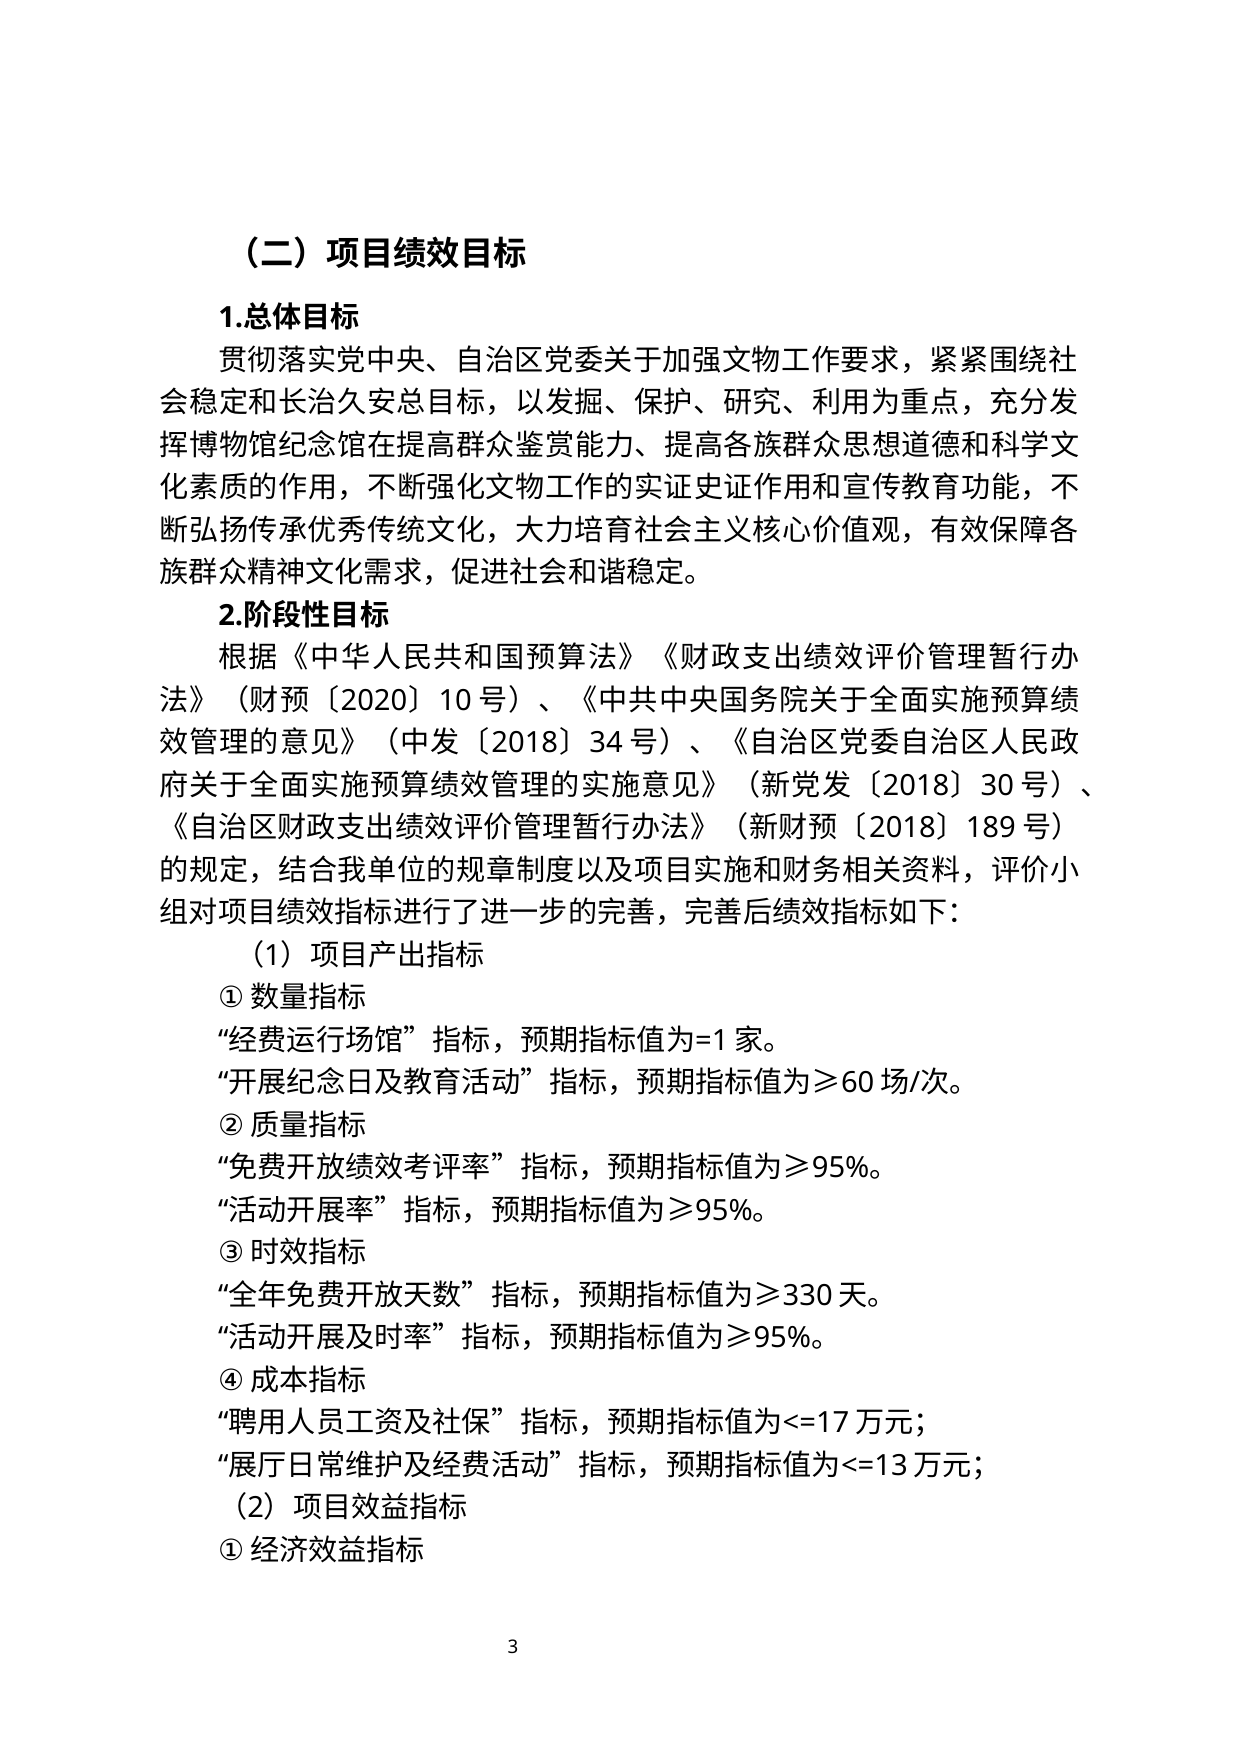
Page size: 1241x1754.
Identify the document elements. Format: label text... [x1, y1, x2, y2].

text “开展纪念日及教育活动”指标，预期指标值为≥60场/次。 [159, 1059, 1081, 1101]
subtitle 2.阶段性目标 [159, 591, 1081, 634]
subtitle 1.总体目标 [159, 294, 1081, 336]
text ①数量指标 [159, 974, 1081, 1016]
text （1）项目产出指标 [159, 931, 1081, 974]
text ②质量指标 [159, 1101, 1081, 1144]
text “聘用人员工资及社保”指标，预期指标值为<=17万元； [159, 1399, 1081, 1441]
text “活动开展率”指标，预期指标值为≥95%。 [159, 1186, 1081, 1229]
text “经费运行场馆”指标，预期指标值为=1家。 [159, 1016, 1081, 1059]
text ①经济效益指标 [159, 1526, 1081, 1569]
subtitle 项目绩效目标 [159, 209, 1081, 294]
text “免费开放绩效考评率”指标，预期指标值为≥95%。 [159, 1144, 1081, 1186]
text ③时效指标 [159, 1229, 1081, 1271]
text “活动开展及时率”指标，预期指标值为≥95%。 [159, 1314, 1081, 1356]
subtitle 贯彻落实党中央、自治区党委关于加强文物工作要求，紧紧围绕社会稳定和长治久安总目标，以发掘、保护、研究、利用为重点，充分发挥博物馆纪念馆在提高群众鉴赏能力、提高各族群众思想道德和科学文化素质的作用，不断强化文物工作的实证史证作用和宣传教育功能，不断弘扬传承优秀传统文化，大力培育社会主义核心价值观，有效保障各族群众精神文化需求，促进社会和谐稳定。 [159, 336, 1081, 591]
text （2）项目效益指标 [159, 1484, 1081, 1526]
text ④成本指标 [159, 1356, 1081, 1399]
text “展厅日常维护及经费活动”指标，预期指标值为<=13万元； [159, 1441, 1081, 1484]
text 根据《中华人民共和国预算法》《财政支出绩效评价管理暂行办法》（财预〔2020〕10号）、《中共中央国务院关于全面实施预算绩效管理的意见》（中发〔2018〕34号）、《自治区党委自治区人民政府关于全面实施预算绩效管理的实施意见》（新党发〔2018〕30号）、《自治区财政支出绩效评价管理暂行办法》（新财预〔2018〕189号）的规定，结合我单位的规章制度以及项目实施和财务相关资料，评价小组对项目绩效指标进行了进一步的完善，完善后绩效指标如下： [159, 634, 1081, 931]
text “全年免费开放天数”指标，预期指标值为≥330天。 [159, 1271, 1081, 1314]
